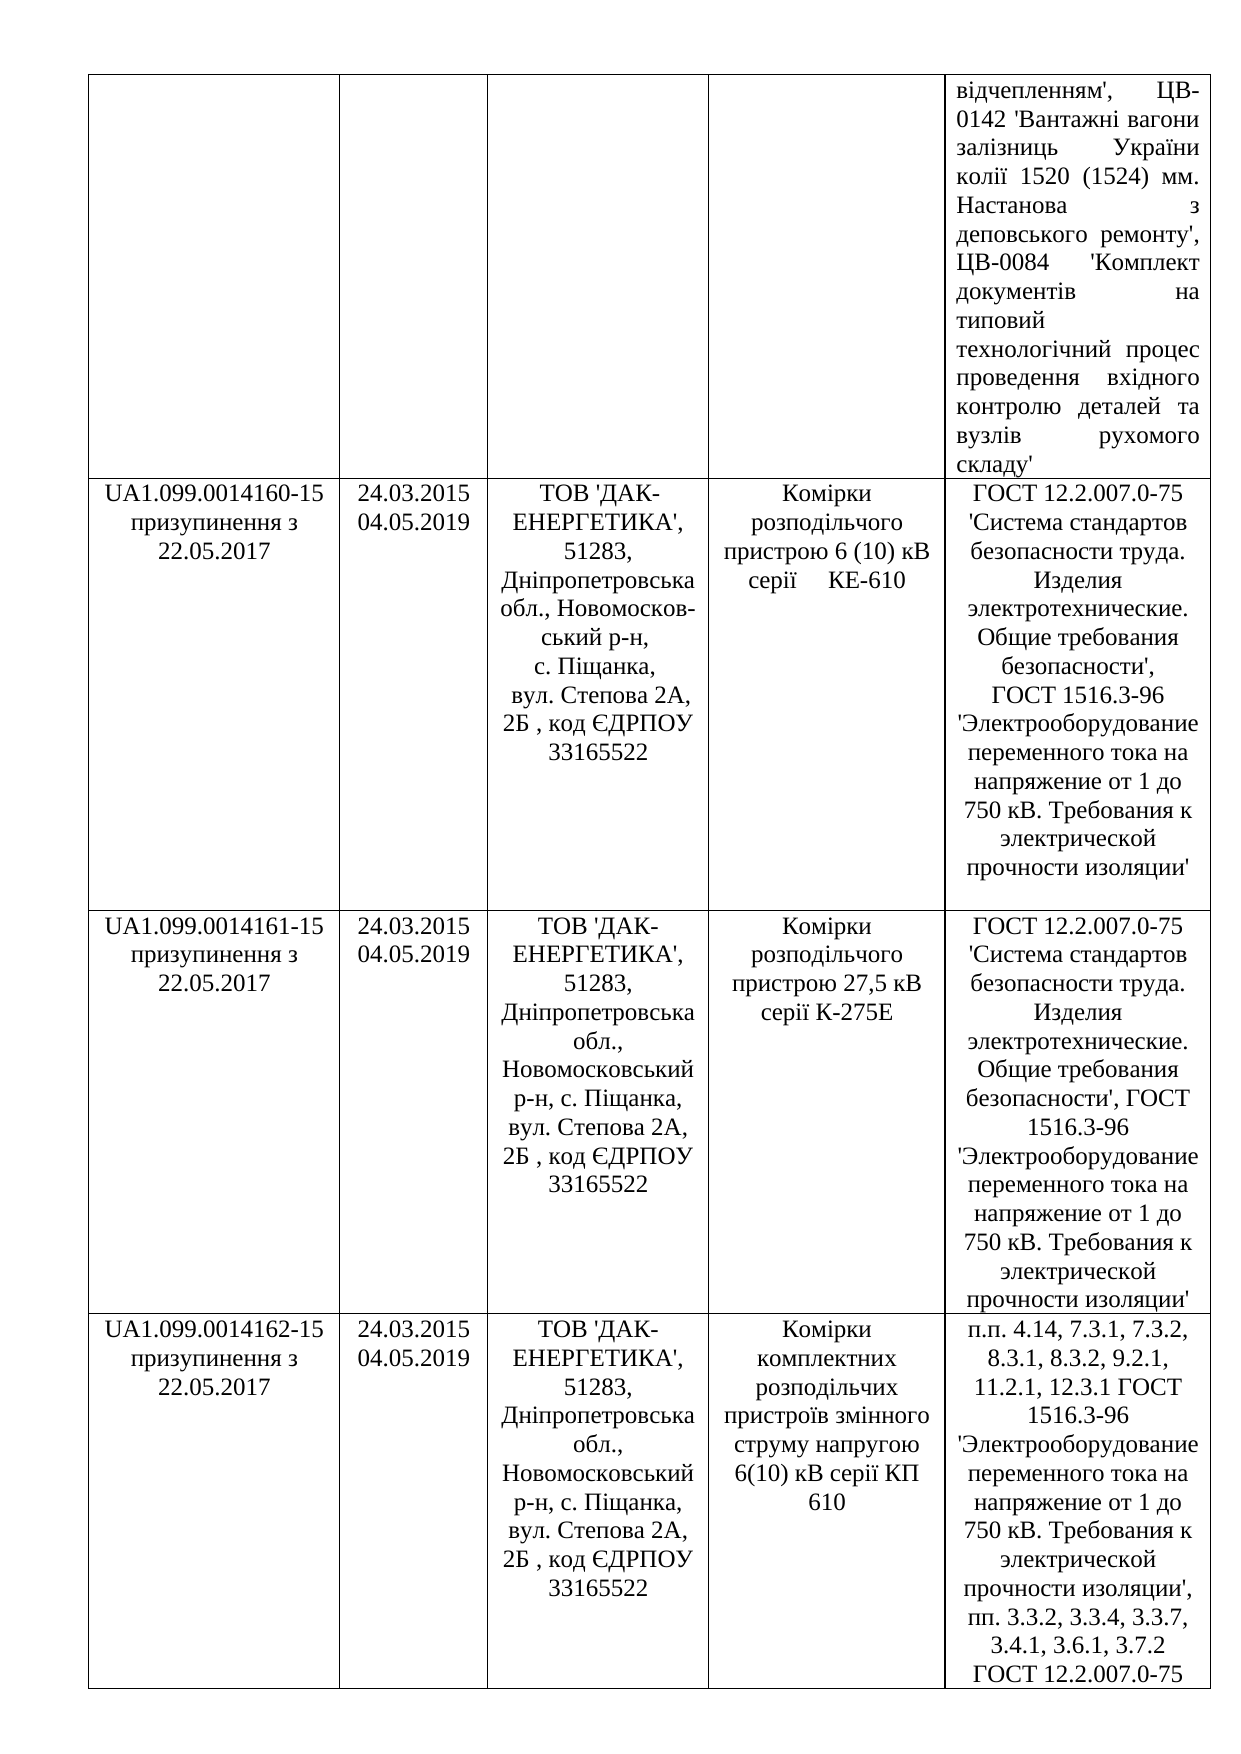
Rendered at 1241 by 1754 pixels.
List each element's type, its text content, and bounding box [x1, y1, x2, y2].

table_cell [488, 75, 708, 477]
table_cell 24.03.2015 04.05.2019 [340, 911, 487, 1313]
table_cell ТОВ 'ДАК-ЕНЕРГЕТИКА', 51283, Дніпропетровська обл., Новомосков-ський р-н, с. Піщанка, вул. Степова 2А, 2Б , код ЄДРПОУ 33165522 [488, 479, 708, 910]
table_cell ТОВ 'ДАК-ЕНЕРГЕТИКА', 51283, Дніпропетровська обл., Новомосковський р-н, с. Піщанка, вул. Степова 2А, 2Б , код ЄДРПОУ 33165522 [488, 911, 708, 1313]
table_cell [946, 1314, 1210, 1688]
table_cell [946, 75, 1210, 477]
table_cell Комірки розподільчого пристрою 27,5 кВ серії К-275Е [709, 911, 944, 1313]
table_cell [89, 75, 339, 477]
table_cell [709, 1314, 944, 1688]
table_cell UA1.099.0014161-15 призупинення з 22.05.2017 [89, 911, 339, 1313]
table_cell Комірки розподільчого пристрою 6 (10) кВ серії КЕ-610 [709, 479, 944, 910]
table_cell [709, 75, 944, 477]
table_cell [488, 1314, 708, 1688]
table_cell UA1.099.0014160-15 призупинення з 22.05.2017 [89, 479, 339, 910]
table_cell 24.03.2015 04.05.2019 [340, 479, 487, 910]
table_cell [340, 1314, 487, 1688]
table_cell ГОСТ 12.2.007.0-75 'Система стандартов безопасности труда. Изделия электротехнические. Общие требования безопасности', ГОСТ 1516.3-96 'Электрооборудование переменного тока на напряжение от 1 до 750 кВ. Требования к электрической прочности изоляции' [946, 479, 1210, 910]
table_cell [340, 75, 487, 477]
table_cell ГОСТ 12.2.007.0-75 'Система стандартов безопасности труда. Изделия электротехнические. Общие требования безопасности', ГОСТ 1516.3-96 'Электрооборудование переменного тока на напряжение от 1 до 750 кВ. Требования к электрической прочности изоляции' [946, 911, 1210, 1313]
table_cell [89, 1314, 339, 1688]
